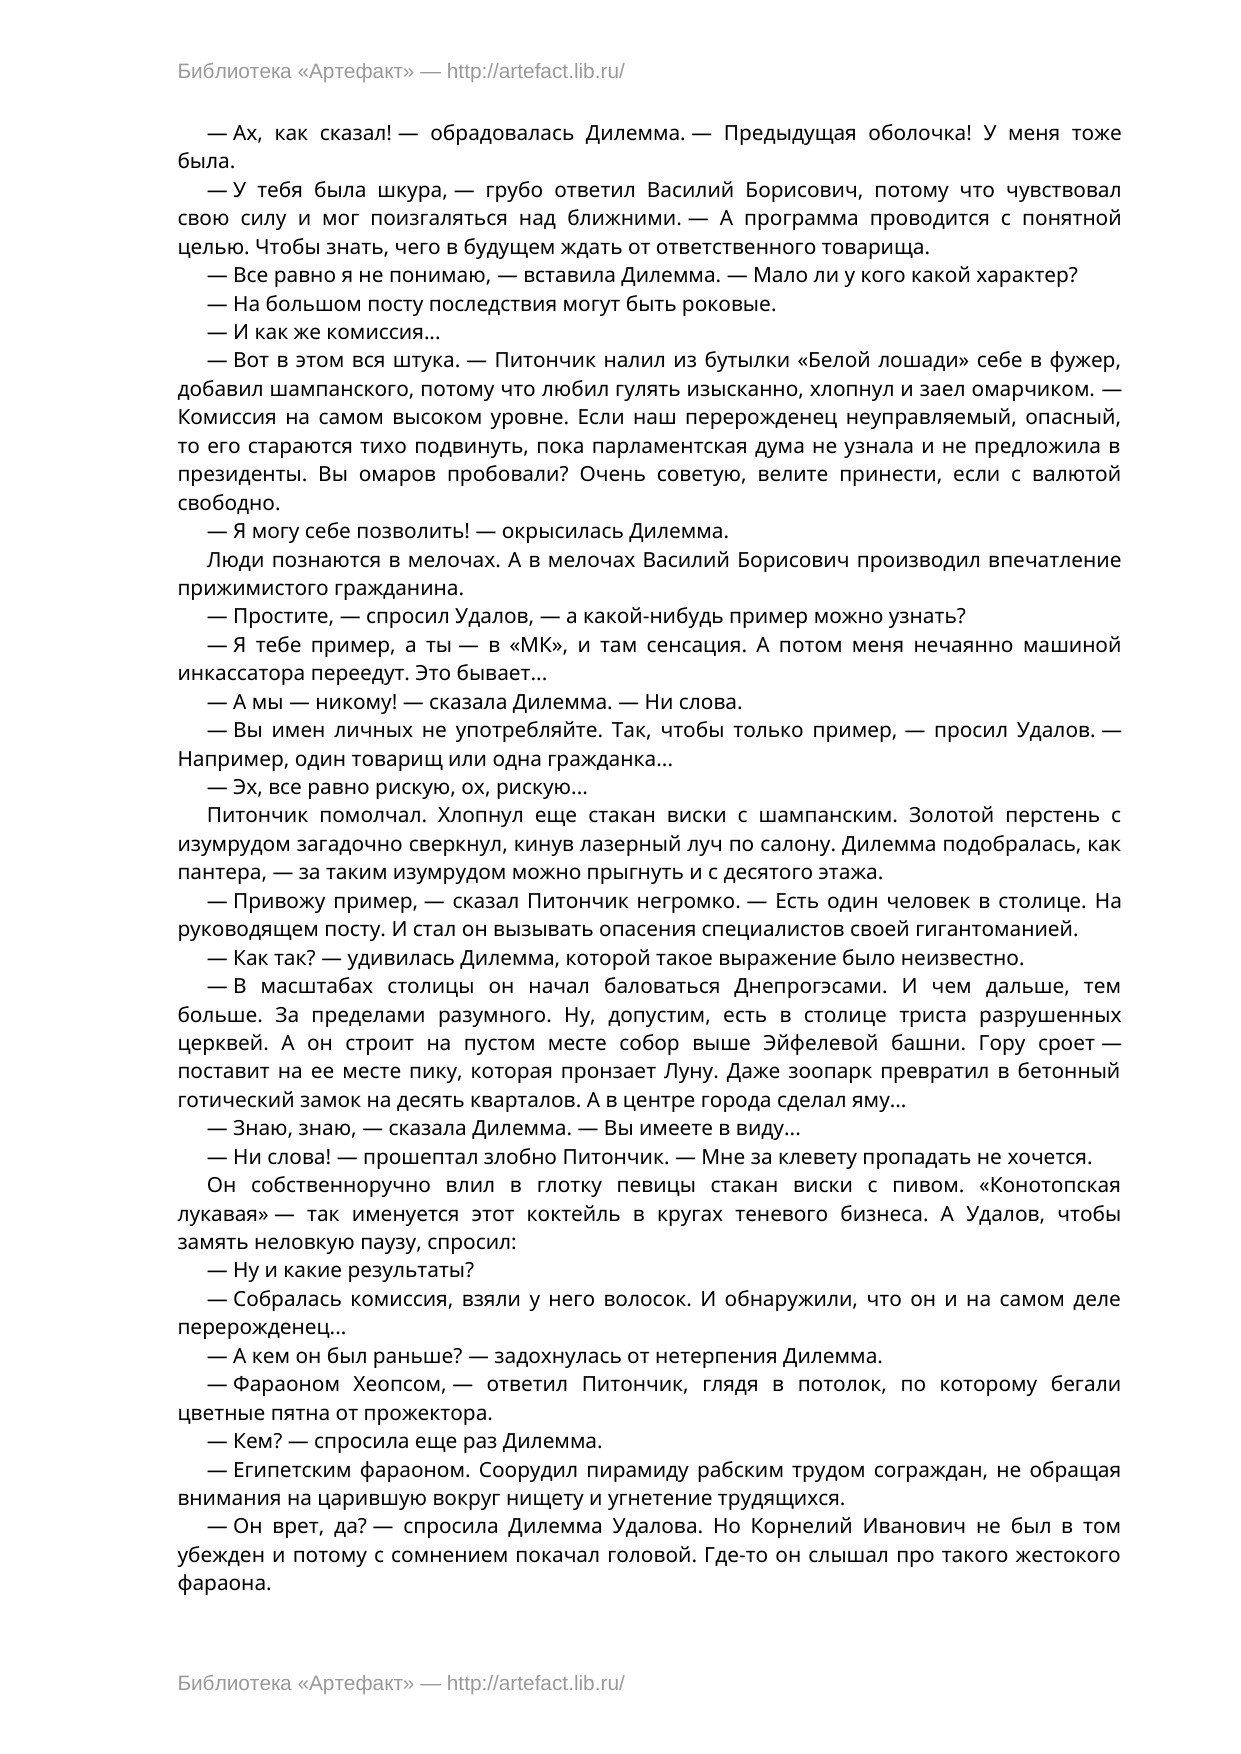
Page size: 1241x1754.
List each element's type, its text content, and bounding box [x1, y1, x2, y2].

text — Я могу себе позволить! — окрысилась Дилемма. [177, 516, 1122, 545]
text — Привожу пример, — сказал Питончик негромко. — Есть один человек в столице. На руководящем посту. И стал он вызывать опасения специалистов своей гигантоманией. [177, 886, 1122, 943]
text — Он врет, да? — спросила Дилемма Удалова. Но Корнелий Иванович не был в том убежден и потому с сомнением покачал головой. Где-то он слышал про такого жестокого фараона. [177, 1512, 1122, 1597]
text Люди познаются в мелочах. А в мелочах Василий Борисович производил впечатление прижимистого гражданина. [177, 545, 1122, 602]
text Питончик помолчал. Хлопнул еще стакан виски с шампанским. Золотой перстень с изумрудом загадочно сверкнул, кинув лазерный луч по салону. Дилемма подобралась, как пантера, — за таким изумрудом можно прыгнуть и с десятого этажа. [177, 801, 1122, 886]
text — Ах, как сказал! — обрадовалась Дилемма. — Предыдущая оболочка! У меня тоже была. [177, 118, 1122, 175]
text — Как так? — удивилась Дилемма, которой такое выражение было неизвестно. [177, 943, 1122, 971]
text — У тебя была шкура, — грубо ответил Василий Борисович, потому что чувствовал свою силу и мог поизгаляться над ближними. — А программа проводится с понятной целью. Чтобы знать, чего в будущем ждать от ответственного товарища. [177, 175, 1122, 260]
text — А кем он был раньше? — задохнулась от нетерпения Дилемма. [177, 1341, 1122, 1369]
text — На большом посту последствия могут быть роковые. [177, 289, 1122, 317]
text — Вот в этом вся штука. — Питончик налил из бутылки «Белой лошади» себе в фужер, добавил шампанского, потому что любил гулять изысканно, хлопнул и заел омарчиком. — Комиссия на самом высоком уровне. Если наш перерожденец неуправляемый, опасный, то его стараются тихо подвинуть, пока парламентская дума не узнала и не предложила в президенты. Вы омаров пробовали? Очень советую, велите принести, если с валютой свободно. [177, 346, 1122, 516]
text — Кем? — спросила еще раз Дилемма. [177, 1426, 1122, 1455]
text — Простите, — спросил Удалов, — а какой-нибудь пример можно узнать? [177, 602, 1122, 630]
text — Эх, все равно рискую, ох, рискую... [177, 772, 1122, 801]
text — Ни слова! — прошептал злобно Питончик. — Мне за клевету пропадать не хочется. [177, 1142, 1122, 1170]
text — Я тебе пример, а ты — в «МК», и там сенсация. А потом меня нечаянно машиной инкассатора переедут. Это бывает... [177, 630, 1122, 687]
text — Знаю, знаю, — сказала Дилемма. — Вы имеете в виду... [177, 1113, 1122, 1142]
text — В масштабах столицы он начал баловаться Днепрогэсами. И чем дальше, тем больше. За пределами разумного. Ну, допустим, есть в столице триста разрушенных церквей. А он строит на пустом месте собор выше Эйфелевой башни. Гору сроет — поставит на ее месте пику, которая пронзает Луну. Даже зоопарк превратил в бетонный готический замок на десять кварталов. А в центре города сделал яму... [177, 971, 1122, 1113]
text — Египетским фараоном. Соорудил пирамиду рабским трудом сограждан, не обращая внимания на царившую вокруг нищету и угнетение трудящихся. [177, 1455, 1122, 1512]
text — И как же комиссия... [177, 317, 1122, 346]
text — Ну и какие результаты? [177, 1256, 1122, 1284]
text — Фараоном Хеопсом, — ответил Питончик, глядя в потолок, по которому бегали цветные пятна от прожектора. [177, 1369, 1122, 1426]
text Он собственноручно влил в глотку певицы стакан виски с пивом. «Конотопская лукавая» — так именуется этот коктейль в кругах теневого бизнеса. А Удалов, чтобы замять неловкую паузу, спросил: [177, 1170, 1122, 1256]
text — Вы имен личных не употребляйте. Так, чтобы только пример, — просил Удалов. — Например, один товарищ или одна гражданка... [177, 715, 1122, 772]
text — Собралась комиссия, взяли у него волосок. И обнаружили, что он и на самом деле перерожденец... [177, 1284, 1122, 1341]
text — А мы — никому! — сказала Дилемма. — Ни слова. [177, 687, 1122, 715]
text — Все равно я не понимаю, — вставила Дилемма. — Мало ли у кого какой характер? [177, 260, 1122, 289]
